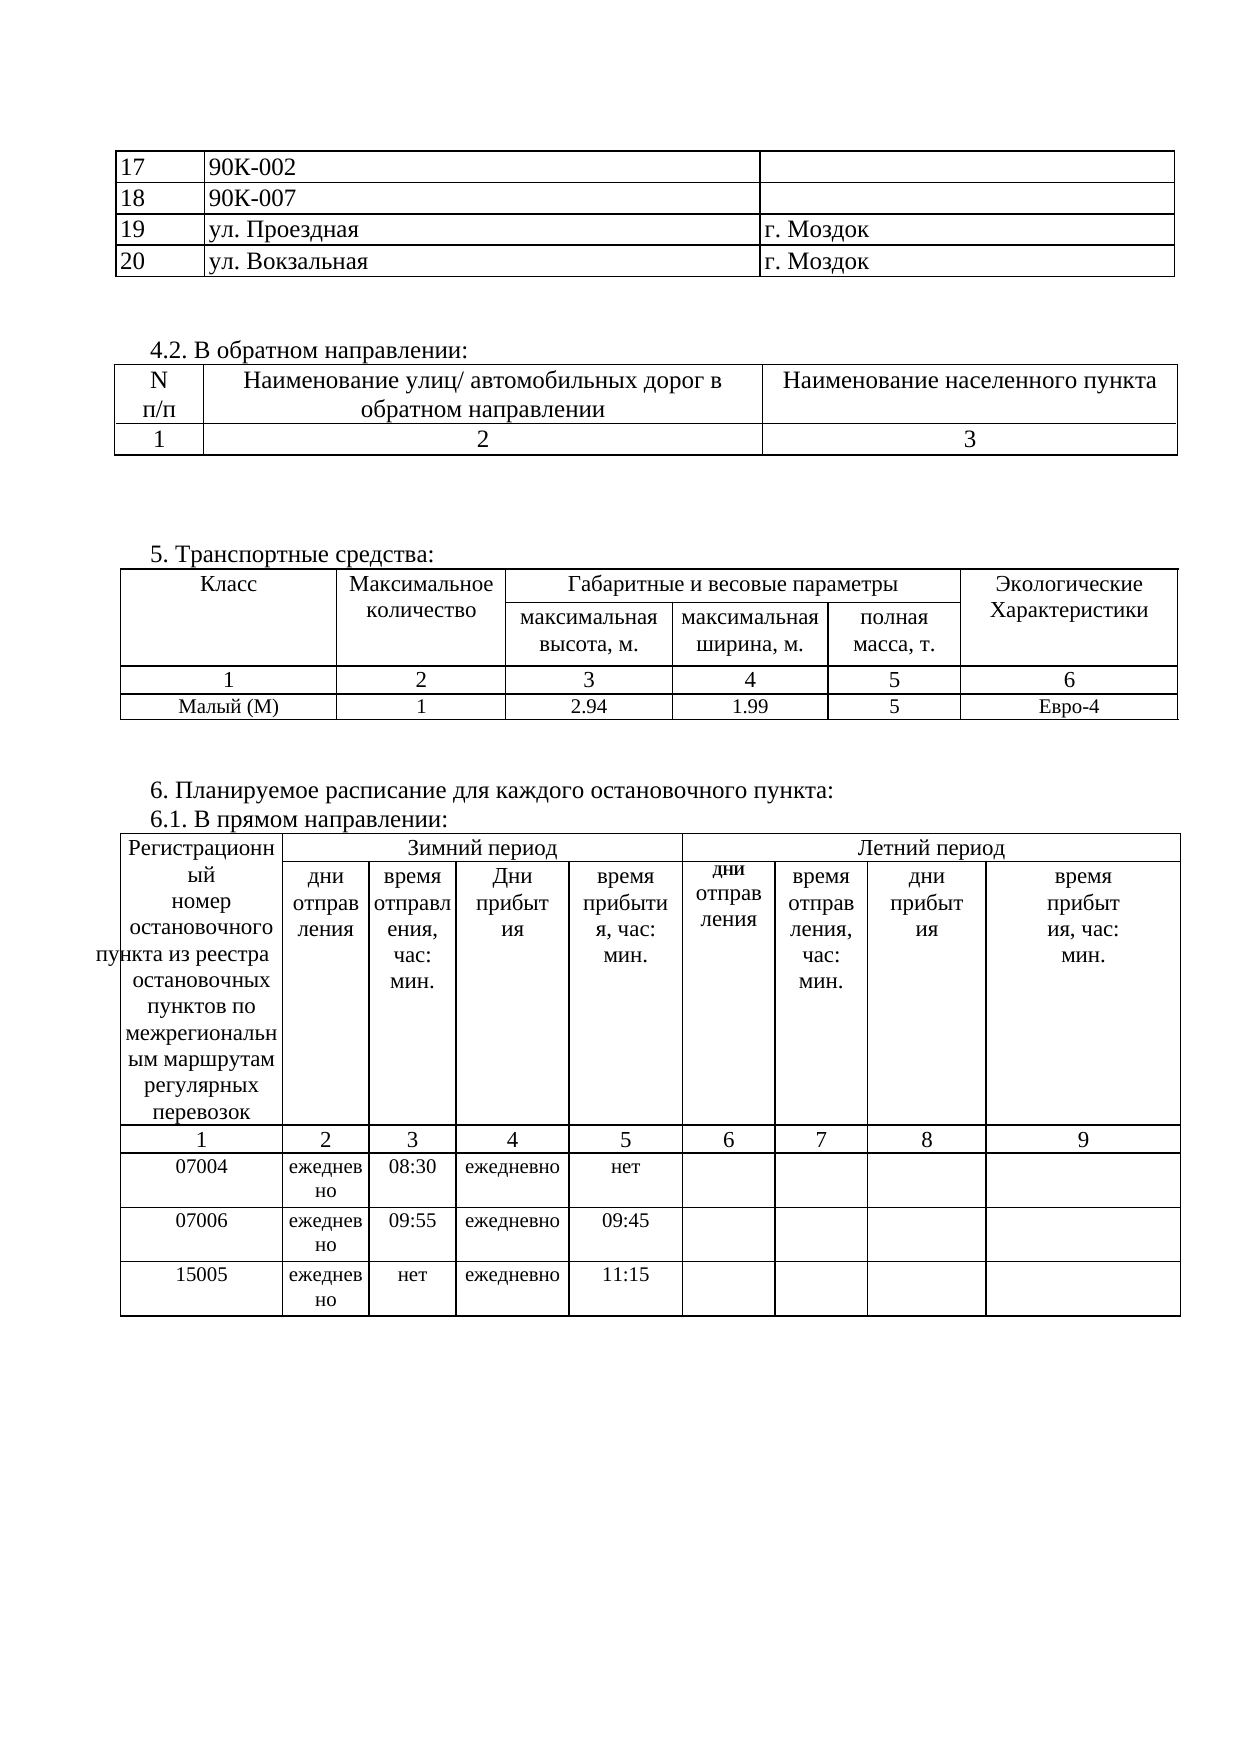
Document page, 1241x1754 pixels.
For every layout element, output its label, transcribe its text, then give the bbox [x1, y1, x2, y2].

table_cell [776, 1208, 867, 1261]
text 6. Планируемое расписание для каждого остановочного пункта: [150, 775, 1090, 804]
table_cell 08:30 [370, 1154, 455, 1206]
table_cell 2 [337, 667, 505, 693]
table_cell 1 [121, 667, 336, 693]
table_header Наименование улиц/ автомобильных дорог в обратном направлении [204, 365, 762, 423]
table_cell 4 [457, 1126, 568, 1152]
table_cell 5 [829, 667, 960, 693]
table_cell время прибыти я, час: мин. [570, 862, 682, 1124]
table_header N п/п [115, 365, 203, 423]
table_cell 5 [829, 695, 960, 718]
table_header Регистрационный номер остановочного пункта из реестра остановочных пунктов по межрегиональным маршрутам регулярных перевозок [121, 834, 282, 1124]
table_cell ежедневно [457, 1262, 568, 1315]
table_cell максимальная ширина, м. [673, 603, 827, 665]
table_cell 2.94 [506, 695, 672, 718]
table_cell 18 [117, 183, 204, 213]
table_cell [683, 1154, 774, 1206]
table_cell 09:55 [370, 1208, 455, 1261]
text 5. Транспортные средства: [150, 539, 1090, 568]
table_cell 19 [117, 215, 204, 244]
table_cell нет [570, 1154, 682, 1206]
table_cell полная масса, т. [829, 603, 960, 665]
table_cell [868, 1154, 985, 1206]
table_cell 6 [961, 667, 1177, 693]
table_cell ежедневно [283, 1154, 368, 1206]
table_cell 4 [673, 667, 827, 693]
table_cell г. Моздок [761, 215, 1174, 244]
table_header Экологические Характеристики [961, 570, 1177, 665]
table_header Габаритные и весовые параметры [506, 570, 960, 602]
table_cell 2 [283, 1126, 368, 1152]
table_cell 20 [117, 246, 204, 276]
table_cell 3 [506, 667, 672, 693]
table_header Наименование населенного пункта [763, 365, 1177, 423]
table_cell г. Моздок [761, 246, 1174, 276]
table_cell ежедневно [283, 1262, 368, 1315]
table_cell 1 [115, 424, 203, 454]
table_cell 90К-007 [205, 183, 759, 213]
table_cell 6 [683, 1126, 774, 1152]
table_cell 1 [337, 695, 505, 718]
table_cell [776, 1262, 867, 1315]
text 6.1. В прямом направлении: [150, 804, 1090, 833]
table_cell [683, 1208, 774, 1261]
table_cell 8 [868, 1126, 985, 1152]
table_header Класс [121, 570, 336, 665]
table_cell время отправл ения, час: мин. [370, 862, 455, 1124]
table_cell [987, 1262, 1180, 1315]
table_cell ДНИ отправ ления [683, 862, 774, 1124]
table_cell 7 [776, 1126, 867, 1152]
text 4.2. В обратном направлении: [150, 335, 1090, 364]
table_cell время отправ ления, час: мин. [776, 862, 867, 1124]
table_cell 15005 [121, 1262, 282, 1315]
table_cell [987, 1208, 1180, 1261]
table_cell 2 [204, 424, 762, 454]
table_cell 3 [370, 1126, 455, 1152]
table_cell 90К-002 [205, 152, 759, 181]
table_cell 07004 [121, 1154, 282, 1206]
table_cell Дни прибыт ия [457, 862, 568, 1124]
table_cell максимальная высота, м. [506, 603, 672, 665]
table_cell 5 [570, 1126, 682, 1152]
table_cell 11:15 [570, 1262, 682, 1315]
table_cell [683, 1262, 774, 1315]
table_cell [868, 1262, 985, 1315]
table_cell ежедневно [457, 1154, 568, 1206]
table_cell [761, 152, 1174, 181]
table_cell 1 [121, 1126, 282, 1152]
table_cell [776, 1154, 867, 1206]
table_cell 17 [117, 152, 204, 181]
table_header Летний период [683, 834, 1180, 861]
table_cell ежедневно [457, 1208, 568, 1261]
table_cell [761, 183, 1174, 213]
table_cell Малый (М) [121, 695, 336, 718]
table_cell 1.99 [673, 695, 827, 718]
table_cell нет [370, 1262, 455, 1315]
table_cell 9 [987, 1126, 1180, 1152]
table_cell [868, 1208, 985, 1261]
table_cell [987, 1154, 1180, 1206]
table_cell дни прибыт ия [868, 862, 985, 1124]
table_header Зимний период [283, 834, 682, 861]
table_header Максимальное количество [337, 570, 505, 665]
table_cell 3 [763, 423, 1177, 454]
table_cell ежедневно [283, 1208, 368, 1261]
table_cell 09:45 [570, 1208, 682, 1261]
table_cell дни отправ ления [283, 862, 368, 1124]
table_cell ул. Проездная [205, 215, 759, 244]
table_cell время прибыт ия, час: мин. [987, 862, 1180, 1124]
table_cell ул. Вокзальная [205, 246, 759, 276]
table_cell Евро-4 [961, 695, 1177, 718]
table_cell 07006 [121, 1208, 282, 1261]
